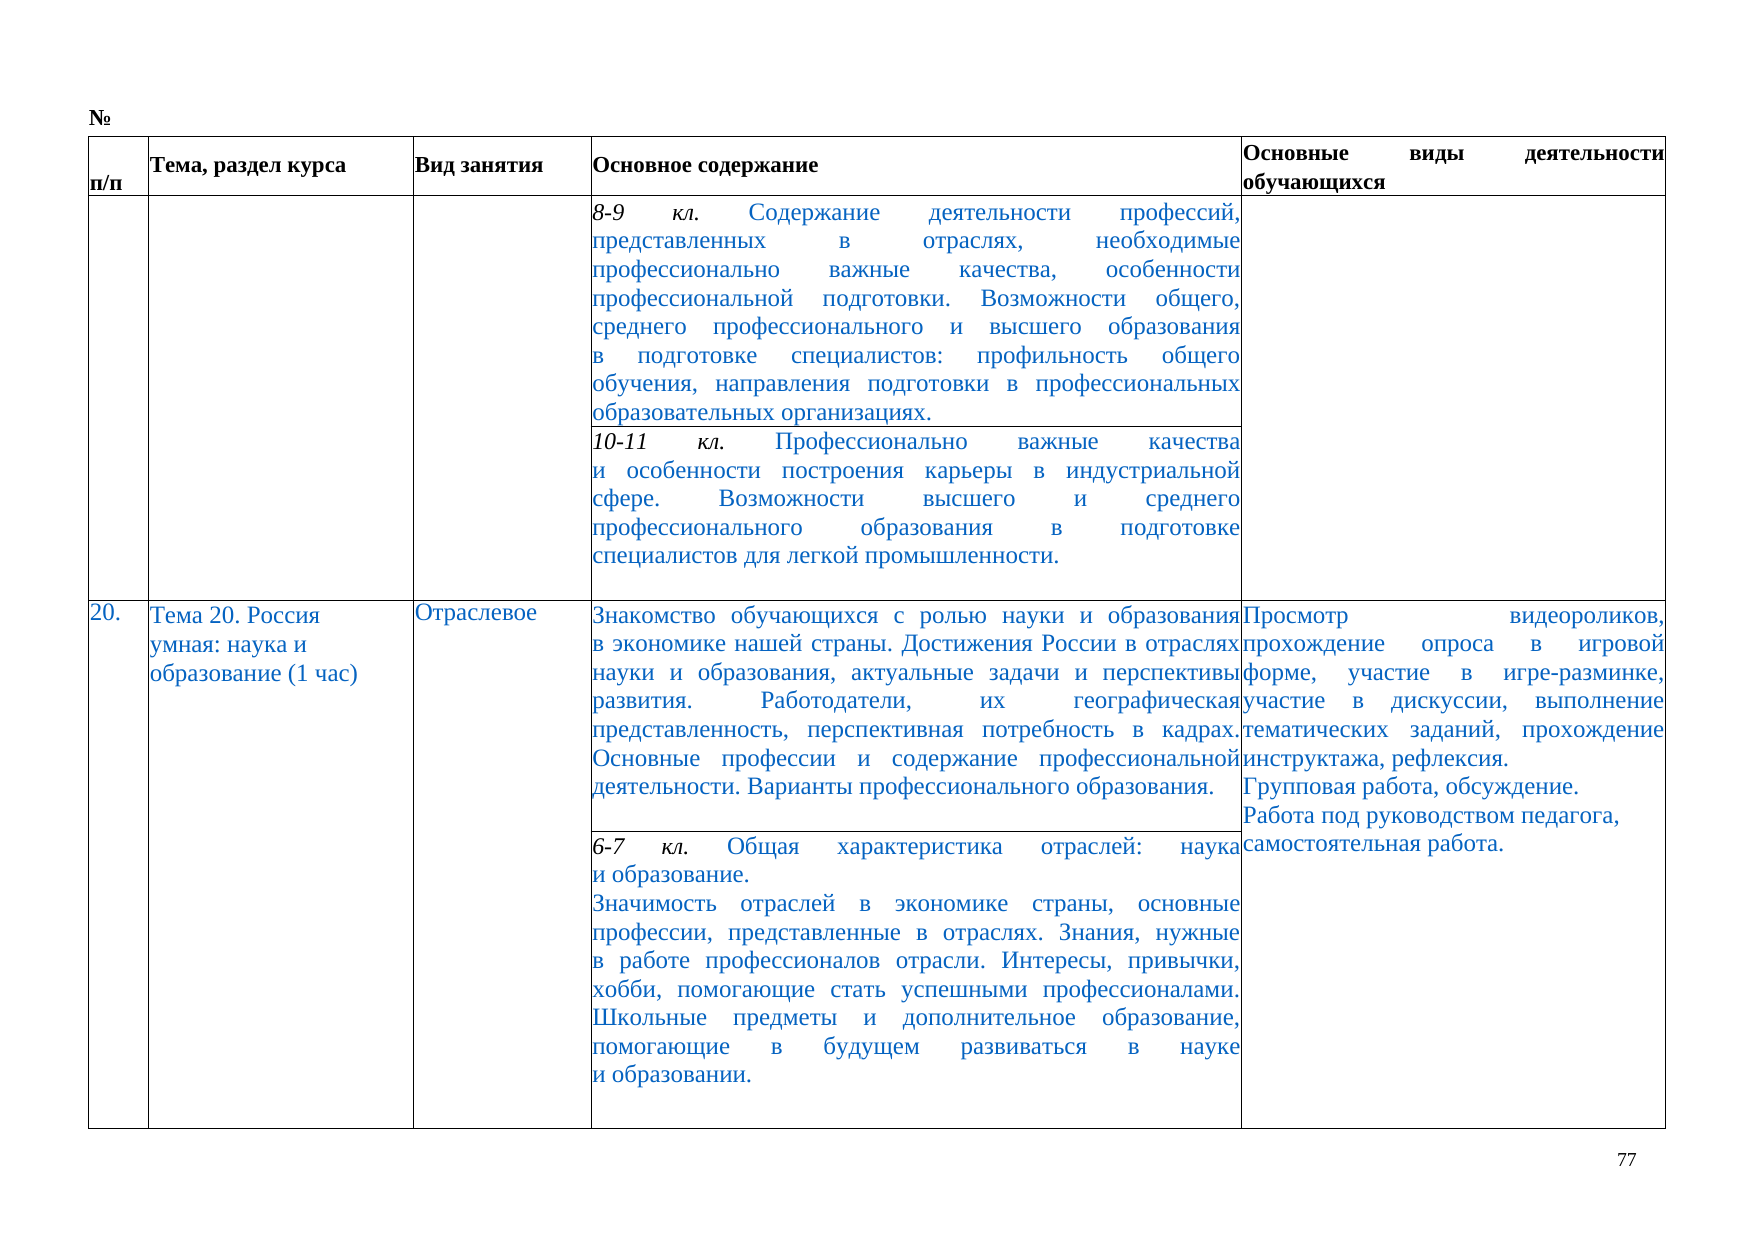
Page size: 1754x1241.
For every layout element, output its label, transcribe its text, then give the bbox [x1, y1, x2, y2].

table_cell 20. [89, 601, 148, 1127]
table_cell Знакомство обучающихся с ролью науки и образования в экономике нашей страны. Достижения России в отраслях науки и образования, актуальные задачи и перспективы развития. Работодатели, их географическая представленность, перспективная потребность в кадрах. Основные профессии и содержание профессиональной деятельности. Варианты профессионального образования. [592, 601, 1241, 831]
table_header Тема, раздел курса [149, 137, 413, 195]
table_header № п/п [89, 137, 148, 195]
table_cell Отраслевое [414, 601, 591, 1127]
table_header Основное содержание [592, 137, 1241, 195]
table_header Вид занятия [414, 137, 591, 195]
table_cell [89, 196, 148, 599]
table_cell 8-9 кл. Содержание деятельности профессий, представленных в отраслях, необходимые профессионально важные качества, особенности профессиональной подготовки. Возможности общего, среднего профессионального и высшего образования в подготовке специалистов: профильность общего обучения, направления подготовки в профессиональных образовательных организациях. [592, 196, 1241, 426]
table_header Основные виды деятельности обучающихся [1242, 137, 1665, 195]
table_cell [414, 196, 591, 599]
table_cell [1242, 196, 1665, 599]
table_cell Тема 20. Россия умная: наука и образование (1 час) [149, 601, 413, 1127]
table_cell 10-11 кл. Профессионально важные качества и особенности построения карьеры в индустриальной сфере. Возможности высшего и среднего профессионального образования в подготовке специалистов для легкой промышленности. [592, 427, 1241, 599]
table_cell [149, 196, 413, 599]
table_cell Просмотр видеороликов, прохождение опроса в игровой форме, участие в игре-разминке, участие в дискуссии, выполнение тематических заданий, прохождение инструктажа, рефлексия. Групповая работа, обсуждение. Работа под руководством педагога, самостоятельная работа. [1242, 601, 1665, 1127]
table_cell 6-7 кл. Общая характеристика отраслей: наука и образование. Значимость отраслей в экономике страны, основные профессии, представленные в отраслях. Знания, нужные в работе профессионалов отрасли. Интересы, привычки, хобби, помогающие стать успешными профессионалами. Школьные предметы и дополнительное образование, помогающие в будущем развиваться в науке и образовании. [592, 832, 1241, 1127]
